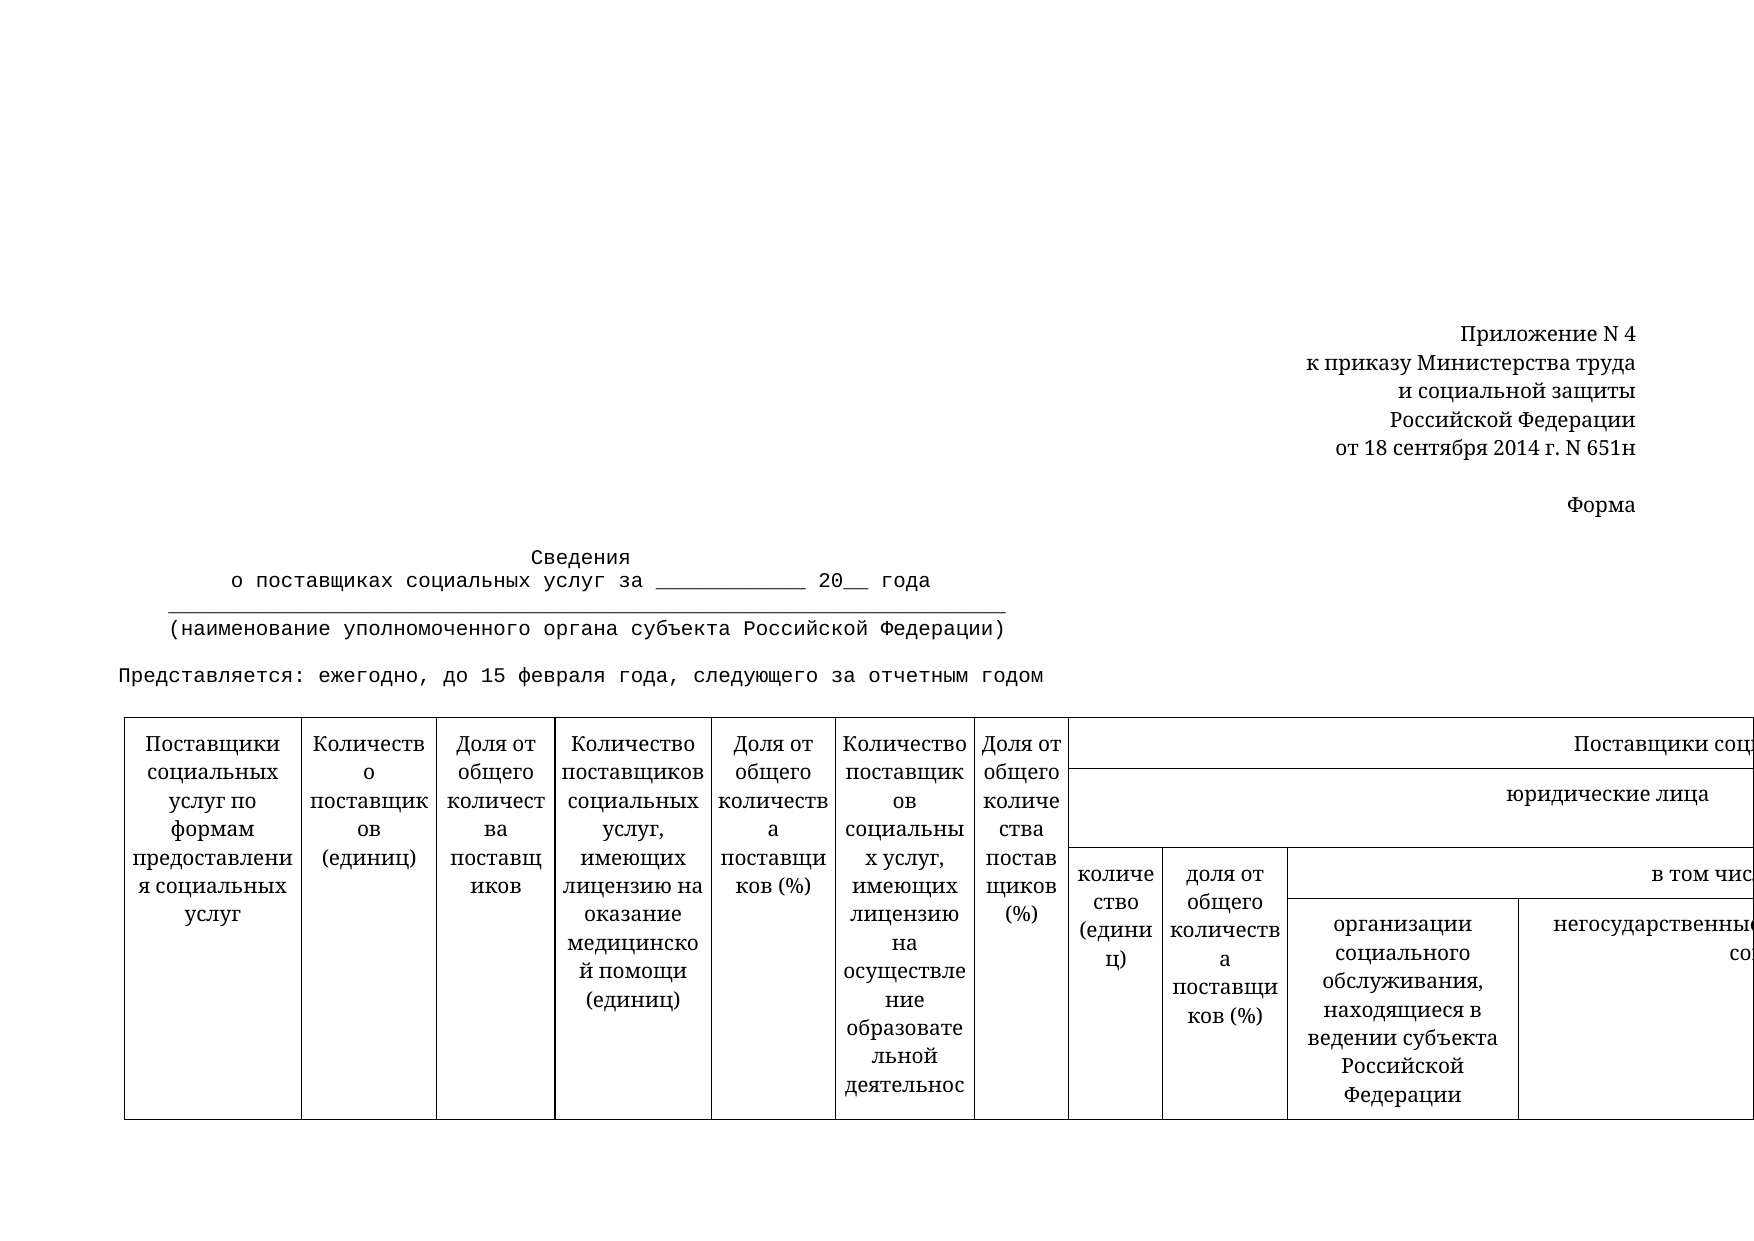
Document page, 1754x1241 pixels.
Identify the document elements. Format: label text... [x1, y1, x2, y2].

text ___________________________________________________________________ [118, 594, 1636, 618]
table_cell юридические лица [1069, 769, 1753, 847]
table_cell в том числе: [1288, 848, 1753, 898]
table_header Доля от общего количества поставщиков (%) [975, 718, 1068, 1119]
table_cell доля от общего количества поставщиков (%) [1163, 848, 1287, 1119]
table_header Количество поставщиков социальных услуг, имеющих лицензию на оказание медицинской помощи (единиц) [556, 718, 711, 1119]
table_cell негосударственные организации, предоставляющие социальные услуги [1519, 899, 1753, 1119]
text о поставщиках социальных услуг за ____________ 20__ года [118, 571, 1636, 594]
table_cell количество (единиц) [1069, 848, 1162, 1119]
text Сведения [118, 547, 1636, 571]
text (наименование уполномоченного органа субъекта Российской Федерации) [118, 618, 1636, 641]
table_header Количество поставщиков социальных услуг, имеющих лицензию на осуществление образовательной деятельности (единиц) [836, 718, 974, 1119]
text Представляется: ежегодно, до 15 февраля года, следующего за отчетным годом [118, 665, 1636, 689]
table_header Доля от общего количества поставщиков [437, 718, 554, 1119]
text от 18 сентября 2014 г. N 651н [118, 433, 1636, 462]
text Российской Федерации [118, 405, 1636, 433]
table_header Количество поставщиков (единиц) [302, 718, 436, 1119]
table_header Доля от общего количества поставщиков (%) [712, 718, 835, 1119]
text Форма [118, 490, 1636, 518]
table_header Поставщики социальных услуг по формам предоставления социальных услуг [125, 718, 301, 1119]
text к приказу Министерства труда [118, 348, 1636, 376]
text и социальной защиты [118, 376, 1636, 405]
table_cell организации социального обслуживания, находящиеся в ведении субъекта Российской Федерации [1288, 899, 1518, 1119]
table_header Поставщики социальных услуг [1069, 718, 1753, 768]
text Приложение N 4 [118, 319, 1636, 348]
